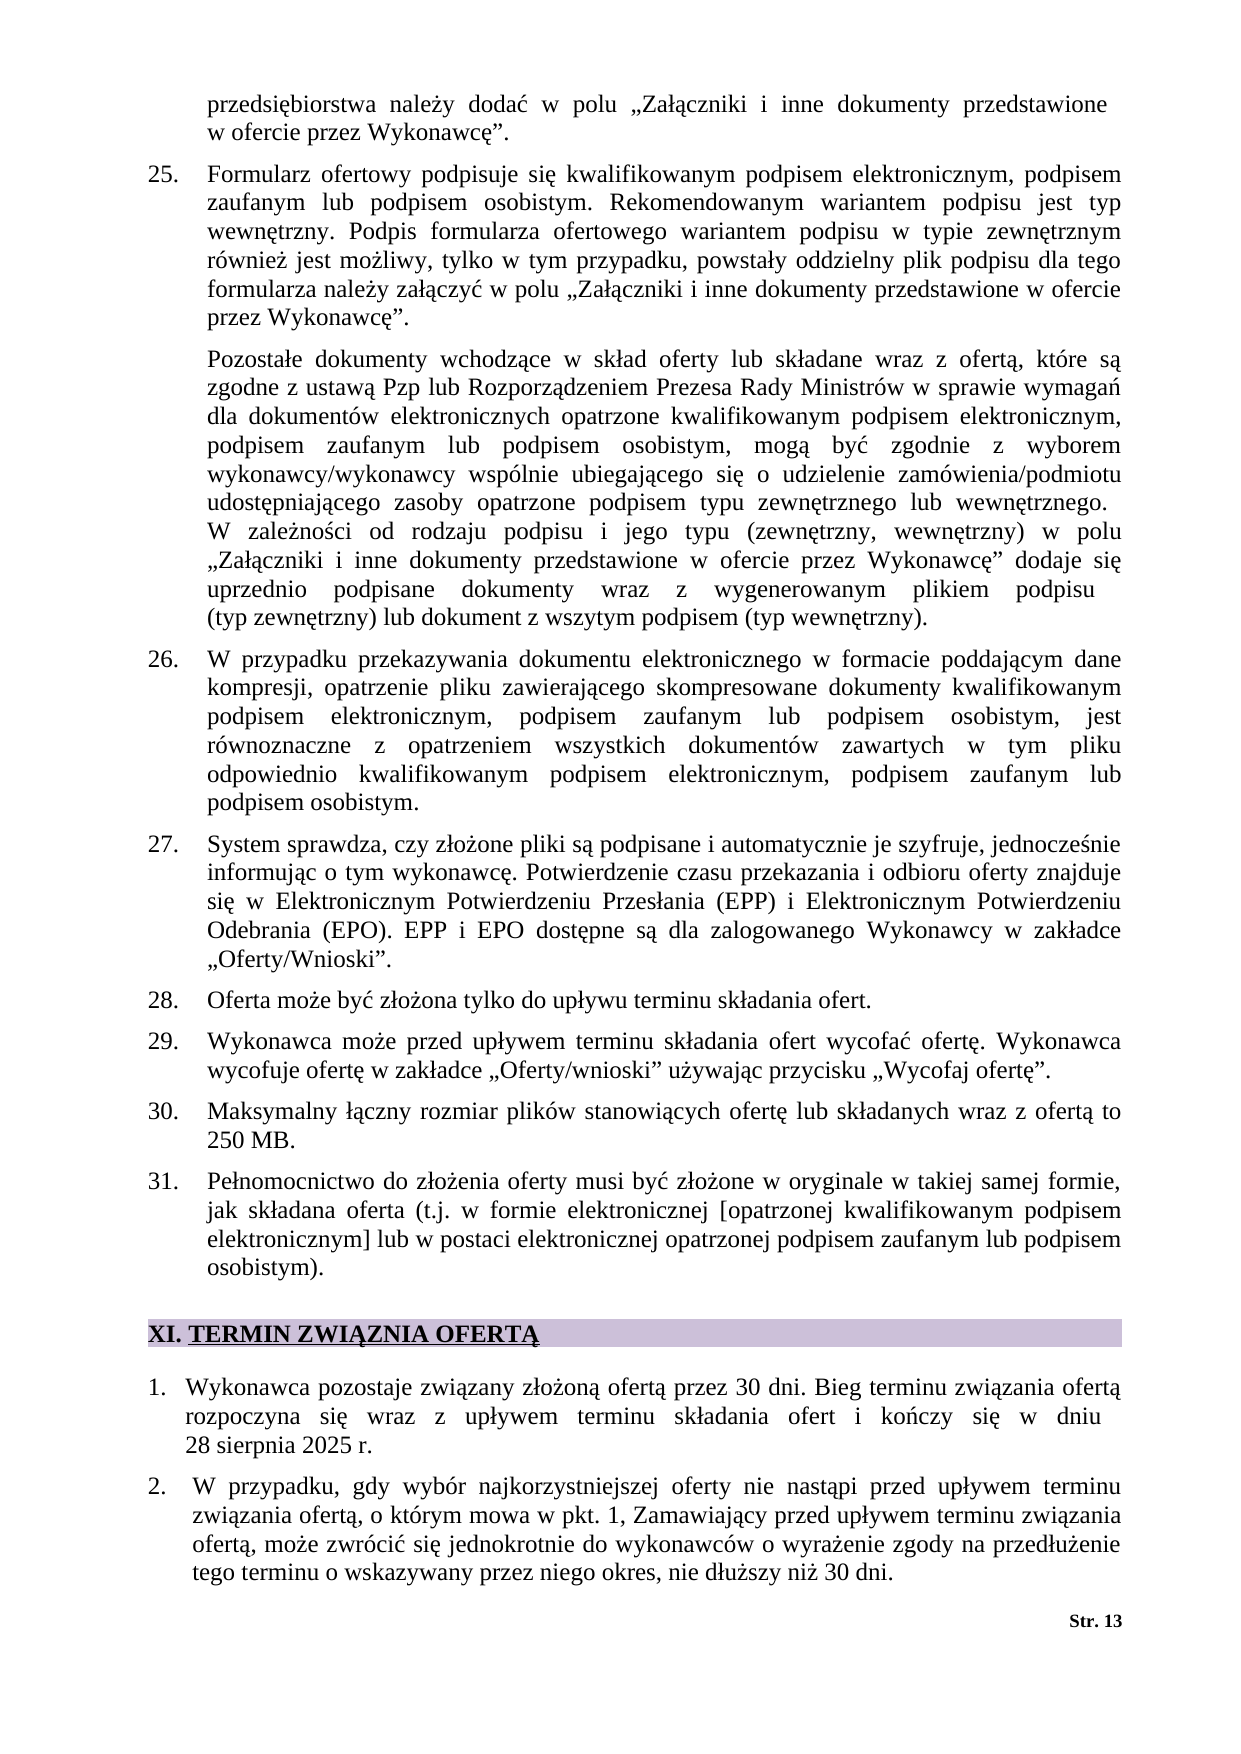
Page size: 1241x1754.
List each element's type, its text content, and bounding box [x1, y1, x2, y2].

text 30. Maksymalny łączny rozmiar plików stanowiących ofertę lub składanych wraz z ofertą to 250 MB. [148, 1096, 1122, 1154]
list Wykonawca pozostaje związany złożoną ofertą przez 30 dni. Bieg terminu związania ofertą rozpoczyna się wraz z upływem terminu składania ofert i kończy się w dniu 28 sierpnia 2025 r. [148, 1372, 1122, 1459]
text 28. Oferta może być złożona tylko do upływu terminu składania ofert. [148, 985, 1122, 1014]
list W przypadku, gdy wybór najkorzystniejszej oferty nie nastąpi przed upływem terminu związania ofertą, o którym mowa w pkt. 1, Zamawiający przed upływem terminu związania ofertą, może zwrócić się jednokrotnie do wykonawców o wyrażenie zgody na przedłużenie tego terminu o wskazywany przez niego okres, nie dłuższy niż 30 dni. [148, 1471, 1122, 1586]
text Pozostałe dokumenty wchodzące w skład oferty lub składane wraz z ofertą, które są zgodne z ustawą Pzp lub Rozporządzeniem Prezesa Rady Ministrów w sprawie wymagań dla dokumentów elektronicznych opatrzone kwalifikowanym podpisem elektronicznym, podpisem zaufanym lub podpisem osobistym, mogą być zgodnie z wyborem wykonawcy/wykonawcy wspólnie ubiegającego się o udzielenie zamówienia/podmiotu udostępniającego zasoby opatrzone podpisem typu zewnętrznego lub wewnętrznego. W zależności od rodzaju podpisu i jego typu (zewnętrzny, wewnętrzny) w polu „Załączniki i inne dokumenty przedstawione w ofercie przez Wykonawcę” dodaje się uprzednio podpisane dokumenty wraz z wygenerowanym plikiem podpisu (typ zewnętrzny) lub dokument z wszytym podpisem (typ wewnętrzny). [207, 344, 1122, 631]
text 26. W przypadku przekazywania dokumentu elektronicznego w formacie poddającym dane kompresji, opatrzenie pliku zawierającego skompresowane dokumenty kwalifikowanym podpisem elektronicznym, podpisem zaufanym lub podpisem osobistym, jest równoznaczne z opatrzeniem wszystkich dokumentów zawartych w tym pliku odpowiednio kwalifikowanym podpisem elektronicznym, podpisem zaufanym lub podpisem osobistym. [148, 644, 1122, 816]
text XI. TERMIN ZWIĄZNIA OFERTĄ [148, 1319, 1122, 1347]
text 31. Pełnomocnictwo do złożenia oferty musi być złożone w oryginale w takiej samej formie, jak składana oferta (t.j. w formie elektronicznej [opatrzonej kwalifikowanym podpisem elektronicznym] lub w postaci elektronicznej opatrzonej podpisem zaufanym lub podpisem osobistym). [148, 1166, 1122, 1281]
list 25. Formularz ofertowy podpisuje się kwalifikowanym podpisem elektronicznym, podpisem zaufanym lub podpisem osobistym. Rekomendowanym wariantem podpisu jest typ wewnętrzny. Podpis formularza ofertowego wariantem podpisu w typie zewnętrznym również jest możliwy, tylko w tym przypadku, powstały oddzielny plik podpisu dla tego formularza należy załączyć w polu „Załączniki i inne dokumenty przedstawione w ofercie przez Wykonawcę”. [148, 159, 1122, 331]
text 27. System sprawdza, czy złożone pliki są podpisane i automatycznie je szyfruje, jednocześnie informując o tym wykonawcę. Potwierdzenie czasu przekazania i odbioru oferty znajduje się w Elektronicznym Potwierdzeniu Przesłania (EPP) i Elektronicznym Potwierdzeniu Odebrania (EPO). EPP i EPO dostępne są dla zalogowanego Wykonawcy w zakładce „Oferty/Wnioski”. [148, 829, 1122, 972]
text 29. Wykonawca może przed upływem terminu składania ofert wycofać ofertę. Wykonawca wycofuje ofertę w zakładce „Oferty/wnioski” używając przycisku „Wycofaj ofertę”. [148, 1026, 1122, 1084]
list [148, 89, 1122, 146]
